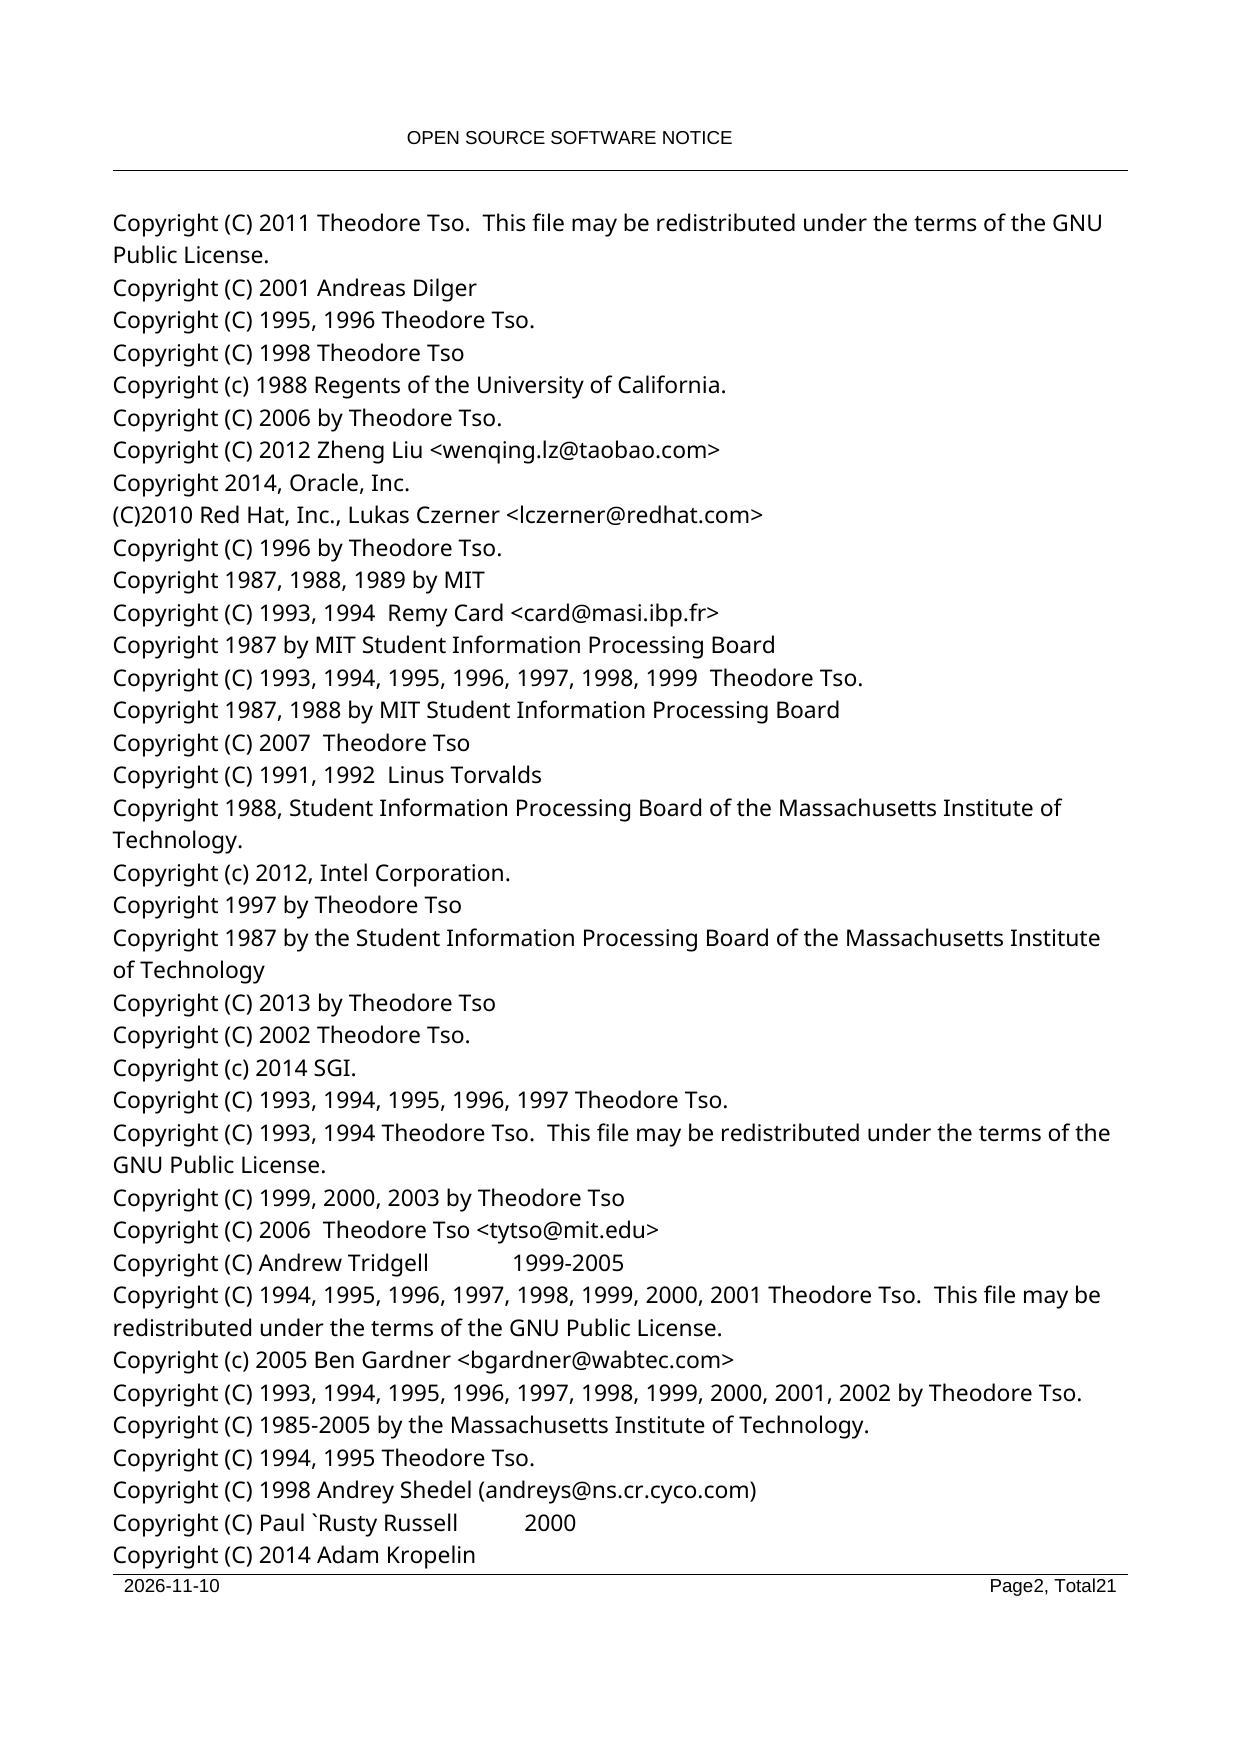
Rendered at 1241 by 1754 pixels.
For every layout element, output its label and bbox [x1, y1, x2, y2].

text [112, 206, 1128, 1571]
